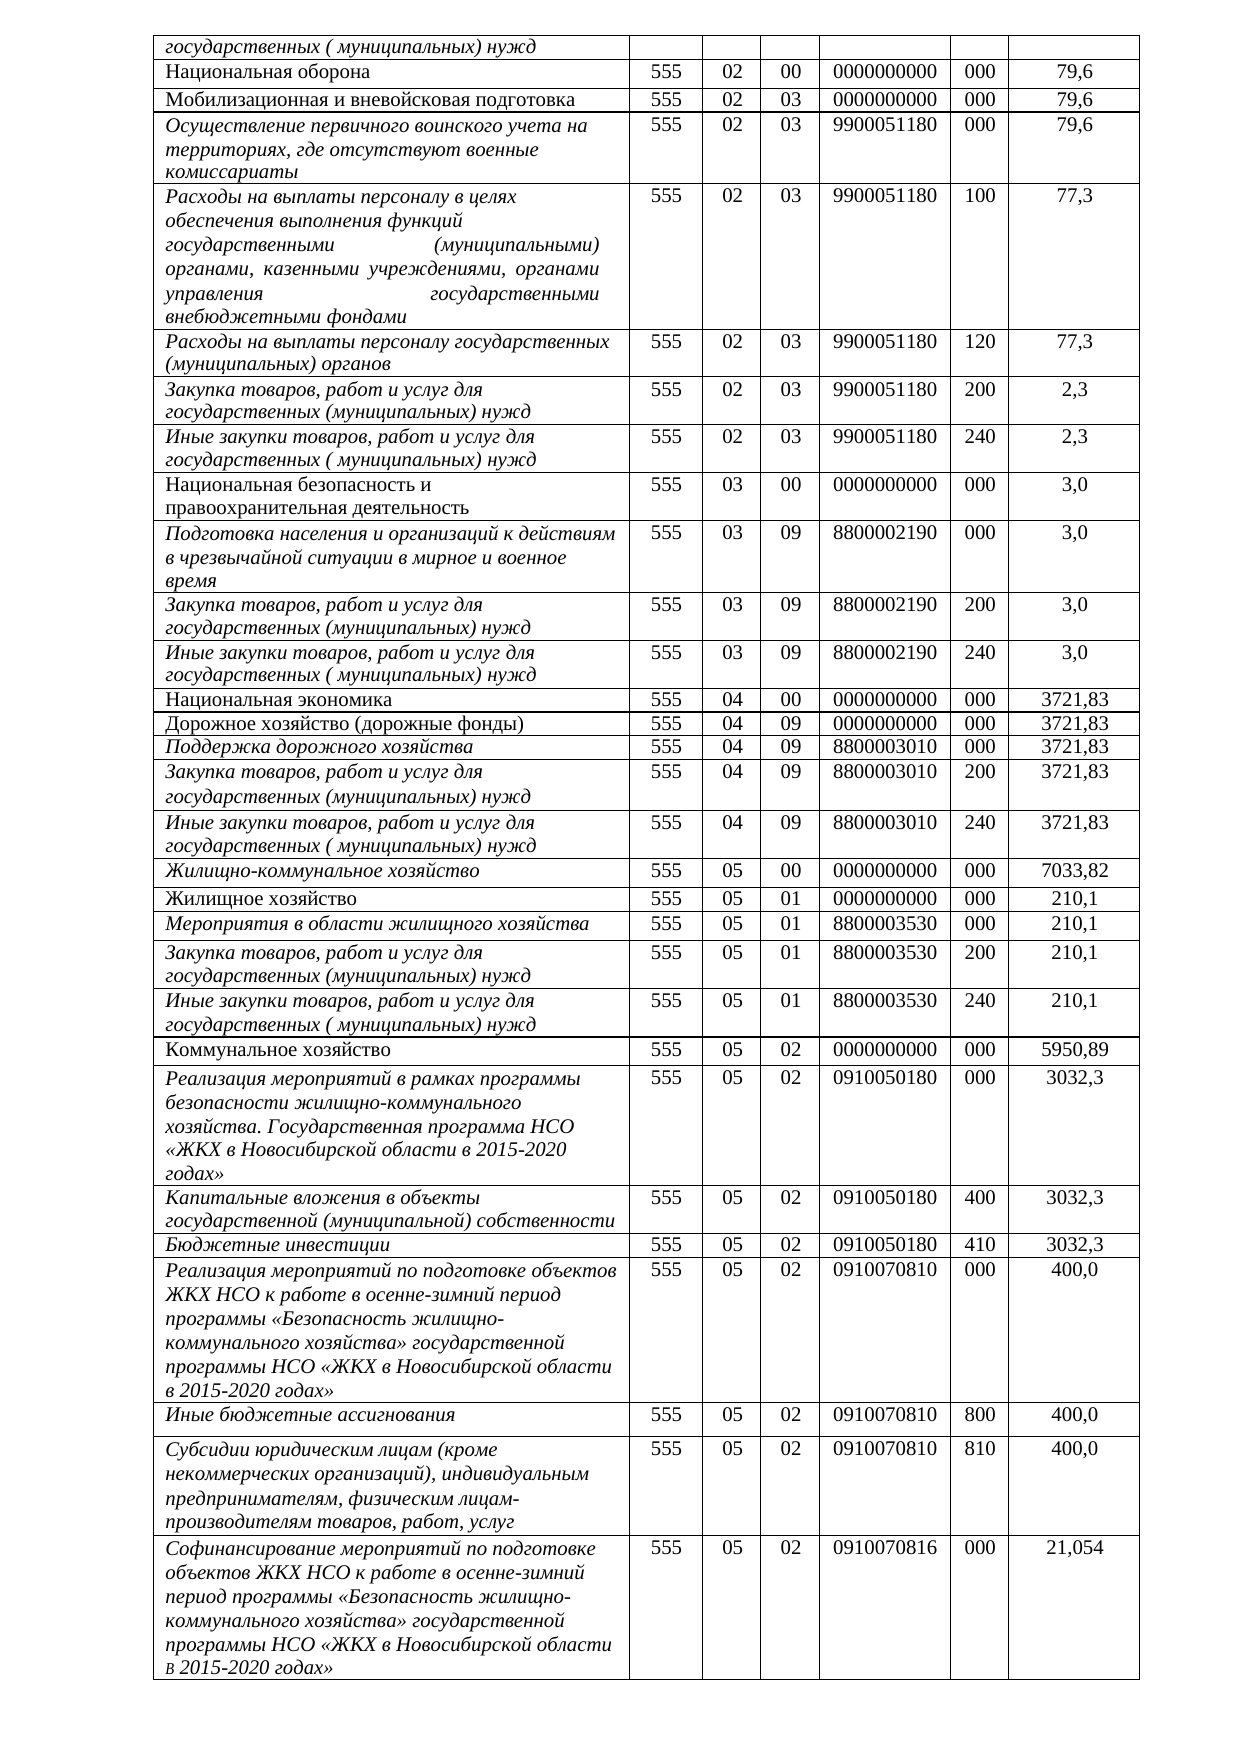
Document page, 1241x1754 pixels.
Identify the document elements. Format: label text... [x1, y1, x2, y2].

table_cell Капитальные вложения в объекты государственной (муниципальной) собственности [154, 1186, 629, 1233]
table_cell 555 [630, 377, 702, 424]
table_cell Реализация мероприятий в рамках программы безопасности жилищно-коммунального хозяйства. Государственная программа НСО «ЖКХ в Новосибирской области в 2015-2020 годах» [154, 1066, 629, 1185]
table_cell 9900051180 [820, 113, 950, 183]
table_cell 00 [761, 859, 819, 887]
table_cell Реализация мероприятий по подготовке объектов ЖКХ НСО к работе в осенне-зимний период программы «Безопасность жилищно- коммунального хозяйства» государственной программы НСО «ЖКХ в Новосибирской области в 2015-2020 годах» [154, 1258, 629, 1402]
table_cell 02 [761, 1258, 819, 1402]
table_cell 8800002190 [820, 521, 950, 592]
table_cell 210,1 [1009, 888, 1139, 911]
table_cell 555 [630, 811, 702, 858]
table_cell 210,1 [1009, 912, 1139, 940]
table_cell 05 [703, 1186, 760, 1233]
table_cell 79,6 [1009, 60, 1139, 87]
table_cell 200 [951, 941, 1008, 988]
table_cell 240 [951, 989, 1008, 1036]
table_cell 555 [630, 1258, 702, 1402]
table_cell 03 [703, 641, 760, 687]
table_cell 0000000000 [820, 473, 950, 520]
table_cell 03 [761, 425, 819, 472]
table_cell 000 [951, 1066, 1008, 1185]
table_cell 3721,83 [1009, 811, 1139, 858]
table_cell 05 [703, 989, 760, 1036]
table_cell 05 [703, 1066, 760, 1185]
table_cell 09 [761, 760, 819, 810]
table_cell Закупка товаров, работ и услуг для государственных (муниципальных) нужд [154, 377, 629, 424]
table_cell 3,0 [1009, 593, 1139, 639]
table_cell 240 [951, 641, 1008, 687]
table_cell 0910070810 [820, 1403, 950, 1436]
table_cell 555 [630, 1234, 702, 1257]
table_cell 00 [761, 689, 819, 711]
table_cell 02 [703, 113, 760, 183]
table_cell 00 [761, 473, 819, 520]
table_header государственных ( муниципальных) нужд [154, 36, 629, 59]
table_cell 8800003010 [820, 811, 950, 858]
table_cell 555 [630, 330, 702, 376]
table_cell 555 [630, 89, 702, 111]
table_cell 9900051180 [820, 184, 950, 328]
table_cell 02 [761, 1234, 819, 1257]
table_cell Поддержка дорожного хозяйства [154, 736, 629, 759]
table_cell 555 [630, 1536, 702, 1679]
table_cell 3,0 [1009, 473, 1139, 520]
table_cell 00 [761, 60, 819, 87]
table_cell 09 [761, 521, 819, 592]
table_cell 03 [703, 473, 760, 520]
table_header [1009, 36, 1139, 59]
table_header [761, 36, 819, 59]
table_cell 0000000000 [820, 888, 950, 911]
table_cell Национальная оборона [154, 60, 629, 87]
table_cell 555 [630, 689, 702, 711]
table_cell 04 [703, 713, 760, 735]
table_cell 2,3 [1009, 377, 1139, 424]
table_cell 03 [761, 377, 819, 424]
table_cell 000 [951, 713, 1008, 735]
table_cell 01 [761, 941, 819, 988]
table_cell 555 [630, 1038, 702, 1064]
table_cell 555 [630, 736, 702, 759]
table_cell 410 [951, 1234, 1008, 1257]
table_cell 01 [761, 888, 819, 911]
table_cell 03 [761, 184, 819, 328]
table_cell 5950,89 [1009, 1038, 1139, 1064]
table_cell 79,6 [1009, 113, 1139, 183]
table_cell 8800002190 [820, 593, 950, 639]
table_cell 555 [630, 859, 702, 887]
table_cell 3721,83 [1009, 736, 1139, 759]
table_cell 000 [951, 859, 1008, 887]
table_cell 09 [761, 713, 819, 735]
table_cell Софинансирование мероприятий по подготовке объектов ЖКХ НСО к работе в осенне-зимний период программы «Безопасность жилищно- коммунального хозяйства» государственной программы НСО «ЖКХ в Новосибирской области в 2015-2020 годах» [154, 1536, 629, 1679]
table_cell Закупка товаров, работ и услуг для государственных (муниципальных) нужд [154, 593, 629, 639]
table_cell 3721,83 [1009, 760, 1139, 810]
table_cell 8800002190 [820, 641, 950, 687]
table_cell 03 [761, 330, 819, 376]
table_cell 555 [630, 989, 702, 1036]
table_cell Коммунальное хозяйство [154, 1038, 629, 1064]
table_cell 01 [761, 989, 819, 1036]
table_cell 05 [703, 1038, 760, 1064]
table_cell 0910070816 [820, 1536, 950, 1679]
table_cell 000 [951, 521, 1008, 592]
table_cell 555 [630, 184, 702, 328]
table_cell 0000000000 [820, 89, 950, 111]
table_cell 05 [703, 1437, 760, 1535]
table_cell 02 [703, 89, 760, 111]
table_cell 21,054 [1009, 1536, 1139, 1679]
table_cell 02 [703, 377, 760, 424]
table_cell 0000000000 [820, 859, 950, 887]
table_cell 0000000000 [820, 713, 950, 735]
table_cell 02 [761, 1038, 819, 1064]
table_cell Закупка товаров, работ и услуг для государственных (муниципальных) нужд [154, 941, 629, 988]
table_cell 000 [951, 60, 1008, 87]
table_cell 400,0 [1009, 1403, 1139, 1436]
table_cell 02 [761, 1066, 819, 1185]
table_cell 000 [951, 736, 1008, 759]
table_cell Жилищное хозяйство [154, 888, 629, 911]
table_cell 0000000000 [820, 60, 950, 87]
table_cell 555 [630, 473, 702, 520]
table_cell 555 [630, 113, 702, 183]
table_cell Дорожное хозяйство (дорожные фонды) [154, 713, 629, 735]
table_cell Национальная экономика [154, 689, 629, 711]
table_cell 8800003530 [820, 989, 950, 1036]
table_cell 555 [630, 593, 702, 639]
table_cell Расходы на выплаты персоналу в целях обеспечения выполнения функций государственными (муниципальными) органами, казенными учреждениями, органами управления государственными внебюджетными фондами [154, 184, 629, 328]
table_cell 200 [951, 760, 1008, 810]
table_cell 3,0 [1009, 641, 1139, 687]
table_cell 03 [761, 113, 819, 183]
table_cell 01 [761, 912, 819, 940]
table_cell 000 [951, 888, 1008, 911]
table_cell Подготовка населения и организаций к действиям в чрезвычайной ситуации в мирное и военное время [154, 521, 629, 592]
table_cell 04 [703, 811, 760, 858]
table_cell 555 [630, 1186, 702, 1233]
table_cell 400,0 [1009, 1437, 1139, 1535]
table_cell 240 [951, 425, 1008, 472]
table_cell 555 [630, 641, 702, 687]
table_cell 000 [951, 473, 1008, 520]
table_cell 810 [951, 1437, 1008, 1535]
table_cell 000 [951, 113, 1008, 183]
table_cell 0000000000 [820, 1038, 950, 1064]
table_cell 05 [703, 1403, 760, 1436]
table_cell 800 [951, 1403, 1008, 1436]
table_cell 0000000000 [820, 689, 950, 711]
table_cell 09 [761, 736, 819, 759]
table_cell 03 [703, 521, 760, 592]
table_cell 7033,82 [1009, 859, 1139, 887]
table_cell 8800003010 [820, 736, 950, 759]
table_cell 555 [630, 425, 702, 472]
table_cell 04 [703, 689, 760, 711]
table_cell 05 [703, 1258, 760, 1402]
table_cell 02 [761, 1403, 819, 1436]
table_cell Мероприятия в области жилищного хозяйства [154, 912, 629, 940]
table_cell 555 [630, 912, 702, 940]
table_cell 02 [761, 1437, 819, 1535]
table_cell Бюджетные инвестиции [154, 1234, 629, 1257]
table_cell 3721,83 [1009, 713, 1139, 735]
table_cell Иные закупки товаров, работ и услуг для государственных ( муниципальных) нужд [154, 425, 629, 472]
table_cell 04 [703, 736, 760, 759]
table_cell 000 [951, 89, 1008, 111]
table_cell 05 [703, 912, 760, 940]
table_cell 9900051180 [820, 377, 950, 424]
table_cell 02 [761, 1186, 819, 1233]
table_header [703, 36, 760, 59]
table_cell 2,3 [1009, 425, 1139, 472]
table_cell 0910050180 [820, 1066, 950, 1185]
table_cell 100 [951, 184, 1008, 328]
table_cell 02 [761, 1536, 819, 1679]
table_cell 04 [703, 760, 760, 810]
table_header [951, 36, 1008, 59]
table_cell 200 [951, 377, 1008, 424]
table_cell 03 [761, 89, 819, 111]
table_cell 555 [630, 713, 702, 735]
table_cell 210,1 [1009, 941, 1139, 988]
table_cell 3032,3 [1009, 1186, 1139, 1233]
table_cell Жилищно-коммунальное хозяйство [154, 859, 629, 887]
table_cell 02 [703, 330, 760, 376]
table_cell 8800003530 [820, 912, 950, 940]
table_cell 120 [951, 330, 1008, 376]
table_cell 555 [630, 60, 702, 87]
table_cell 79,6 [1009, 89, 1139, 111]
table_cell Расходы на выплаты персоналу государственных (муниципальных) органов [154, 330, 629, 376]
table_cell 555 [630, 760, 702, 810]
table_cell 3,0 [1009, 521, 1139, 592]
table_cell 02 [703, 184, 760, 328]
table_cell 3032,3 [1009, 1234, 1139, 1257]
table_cell 555 [630, 521, 702, 592]
table_cell 05 [703, 1234, 760, 1257]
table_cell 000 [951, 912, 1008, 940]
table_cell 05 [703, 859, 760, 887]
table_cell 09 [761, 593, 819, 639]
table_cell 8800003530 [820, 941, 950, 988]
table_cell 400,0 [1009, 1258, 1139, 1402]
table_cell 000 [951, 1536, 1008, 1679]
table_cell Иные бюджетные ассигнования [154, 1403, 629, 1436]
table_cell Иные закупки товаров, работ и услуг для государственных ( муниципальных) нужд [154, 811, 629, 858]
table_cell 0910070810 [820, 1258, 950, 1402]
table_cell 3721,83 [1009, 689, 1139, 711]
table_cell 09 [761, 641, 819, 687]
table_cell 02 [703, 425, 760, 472]
table_cell 05 [703, 888, 760, 911]
table_cell Мобилизационная и вневойсковая подготовка [154, 89, 629, 111]
table_cell 09 [761, 811, 819, 858]
table_cell 000 [951, 689, 1008, 711]
table_cell Осуществление первичного воинского учета на территориях, где отсутствуют военные комиссариаты [154, 113, 629, 183]
table_cell 200 [951, 593, 1008, 639]
table_header [630, 36, 702, 59]
table_header [820, 36, 950, 59]
table_cell 77,3 [1009, 184, 1139, 328]
table_cell Закупка товаров, работ и услуг для государственных (муниципальных) нужд [154, 760, 629, 810]
table_cell 555 [630, 888, 702, 911]
table_cell 0910050180 [820, 1234, 950, 1257]
table_cell 9900051180 [820, 330, 950, 376]
table_cell 77,3 [1009, 330, 1139, 376]
table_cell 05 [703, 941, 760, 988]
table_cell 3032,3 [1009, 1066, 1139, 1185]
table_cell 03 [703, 593, 760, 639]
table_cell 8800003010 [820, 760, 950, 810]
table_cell 9900051180 [820, 425, 950, 472]
table_cell 000 [951, 1038, 1008, 1064]
table_cell 05 [703, 1536, 760, 1679]
table_cell Национальная безопасность и правоохранительная деятельность [154, 473, 629, 520]
table_cell Иные закупки товаров, работ и услуг для государственных ( муниципальных) нужд [154, 641, 629, 687]
table_cell Иные закупки товаров, работ и услуг для государственных ( муниципальных) нужд [154, 989, 629, 1036]
table_cell 210,1 [1009, 989, 1139, 1036]
table_cell 0910050180 [820, 1186, 950, 1233]
table_cell 555 [630, 1403, 702, 1436]
table_cell 240 [951, 811, 1008, 858]
table_cell 555 [630, 1437, 702, 1535]
table_cell 555 [630, 941, 702, 988]
table_cell 555 [630, 1066, 702, 1185]
table_cell 0910070810 [820, 1437, 950, 1535]
table_cell 02 [703, 60, 760, 87]
table_cell 400 [951, 1186, 1008, 1233]
table_cell 000 [951, 1258, 1008, 1402]
